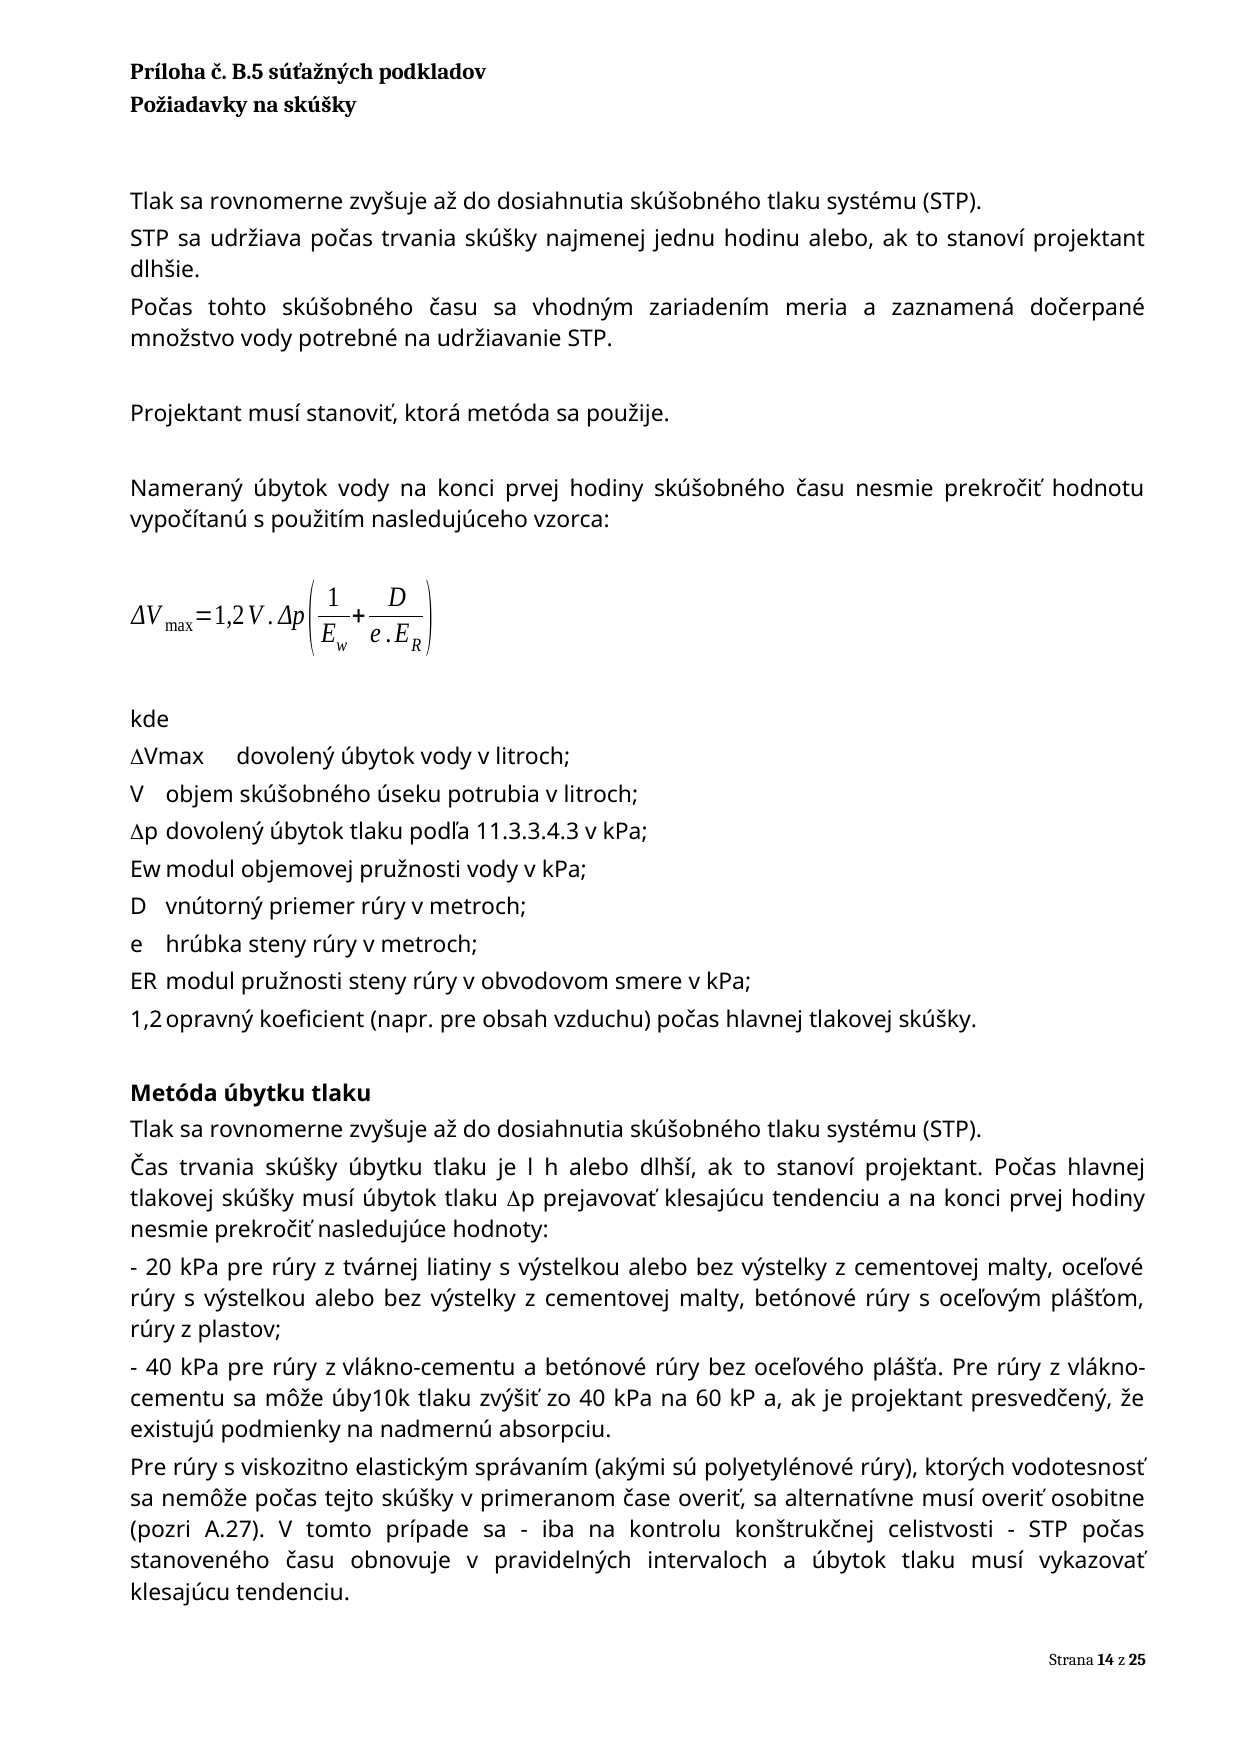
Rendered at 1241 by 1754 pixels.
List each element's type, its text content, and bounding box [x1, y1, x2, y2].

text Projektant musí stanoviť, ktorá metóda sa použije. [130, 397, 1146, 428]
text Tlak sa rovnomerne zvyšuje až do dosiahnutia skúšobného tlaku systému (STP). [130, 185, 1146, 216]
text p dovolený úbytok tlaku podľa 11.3.3.4.3 v kPa; [130, 815, 1146, 847]
text D vnútorný priemer rúry v metroch; [130, 890, 1146, 922]
text Čas trvania skúšky úbytku tlaku je l h alebo dlhší, ak to stanoví projektant. Počas hlavnej tlakovej skúšky musí úbytok tlaku p prejavovať klesajúcu tendenciu a na konci prvej hodiny nesmie prekročiť nasledujúce hodnoty: [130, 1151, 1146, 1244]
text Pre rúry s viskozitno elastickým správaním (akými sú polyetylénové rúry), ktorých vodotesnosť sa nemôže počas tejto skúšky v primeranom čase overiť, sa alternatívne musí overiť osobitne (pozri A.27). V tomto prípade sa - iba na kontrolu konštrukčnej celistvosti - STP počas stanoveného času obnovuje v pravidelných intervaloch a úbytok tlaku musí vykazovať klesajúcu tendenciu. [130, 1451, 1146, 1607]
text Počas tohto skúšobného času sa vhodným zariadením meria a zaznamená dočerpané množstvo vody potrebné na udržiavanie STP. [130, 291, 1146, 353]
text Metóda úbytku tlaku [130, 1078, 1146, 1107]
text 1,2 opravný koeficient (napr. pre obsah vzduchu) počas hlavnej tlakovej skúšky. [130, 1003, 1146, 1034]
text Nameraný úbytok vody na konci prvej hodiny skúšobného času nesmie prekročiť hodnotu vypočítanú s použitím nasledujúceho vzorca: [130, 472, 1146, 535]
text - 40 kPa pre rúry z vlákno-cementu a betónové rúry bez oceľového plášťa. Pre rúry z vlákno-cementu sa môže úby10k tlaku zvýšiť zo 40 kPa na 60 kP a, ak je projektant presvedčený, že existujú podmienky na nadmernú absorpciu. [130, 1351, 1146, 1444]
text ER modul pružnosti steny rúry v obvodovom smere v kPa; [130, 965, 1146, 997]
text Tlak sa rovnomerne zvyšuje až do dosiahnutia skúšobného tlaku systému (STP). [130, 1113, 1146, 1144]
text V objem skúšobného úseku potrubia v litroch; [130, 778, 1146, 809]
text - 20 kPa pre rúry z tvárnej liatiny s výstelkou alebo bez výstelky z cementovej malty, oceľové rúry s výstelkou alebo bez výstelky z cementovej malty, betónové rúry s oceľovým plášťom, rúry z plastov; [130, 1251, 1146, 1344]
text STP sa udržiava počas trvania skúšky najmenej jednu hodinu alebo, ak to stanoví projektant dlhšie. [130, 222, 1146, 285]
text e hrúbka steny rúry v metroch; [130, 928, 1146, 959]
text Ew modul objemovej pružnosti vody v kPa; [130, 853, 1146, 884]
text Vmax dovolený úbytok vody v litroch; [130, 740, 1146, 772]
text kde [130, 703, 1146, 734]
